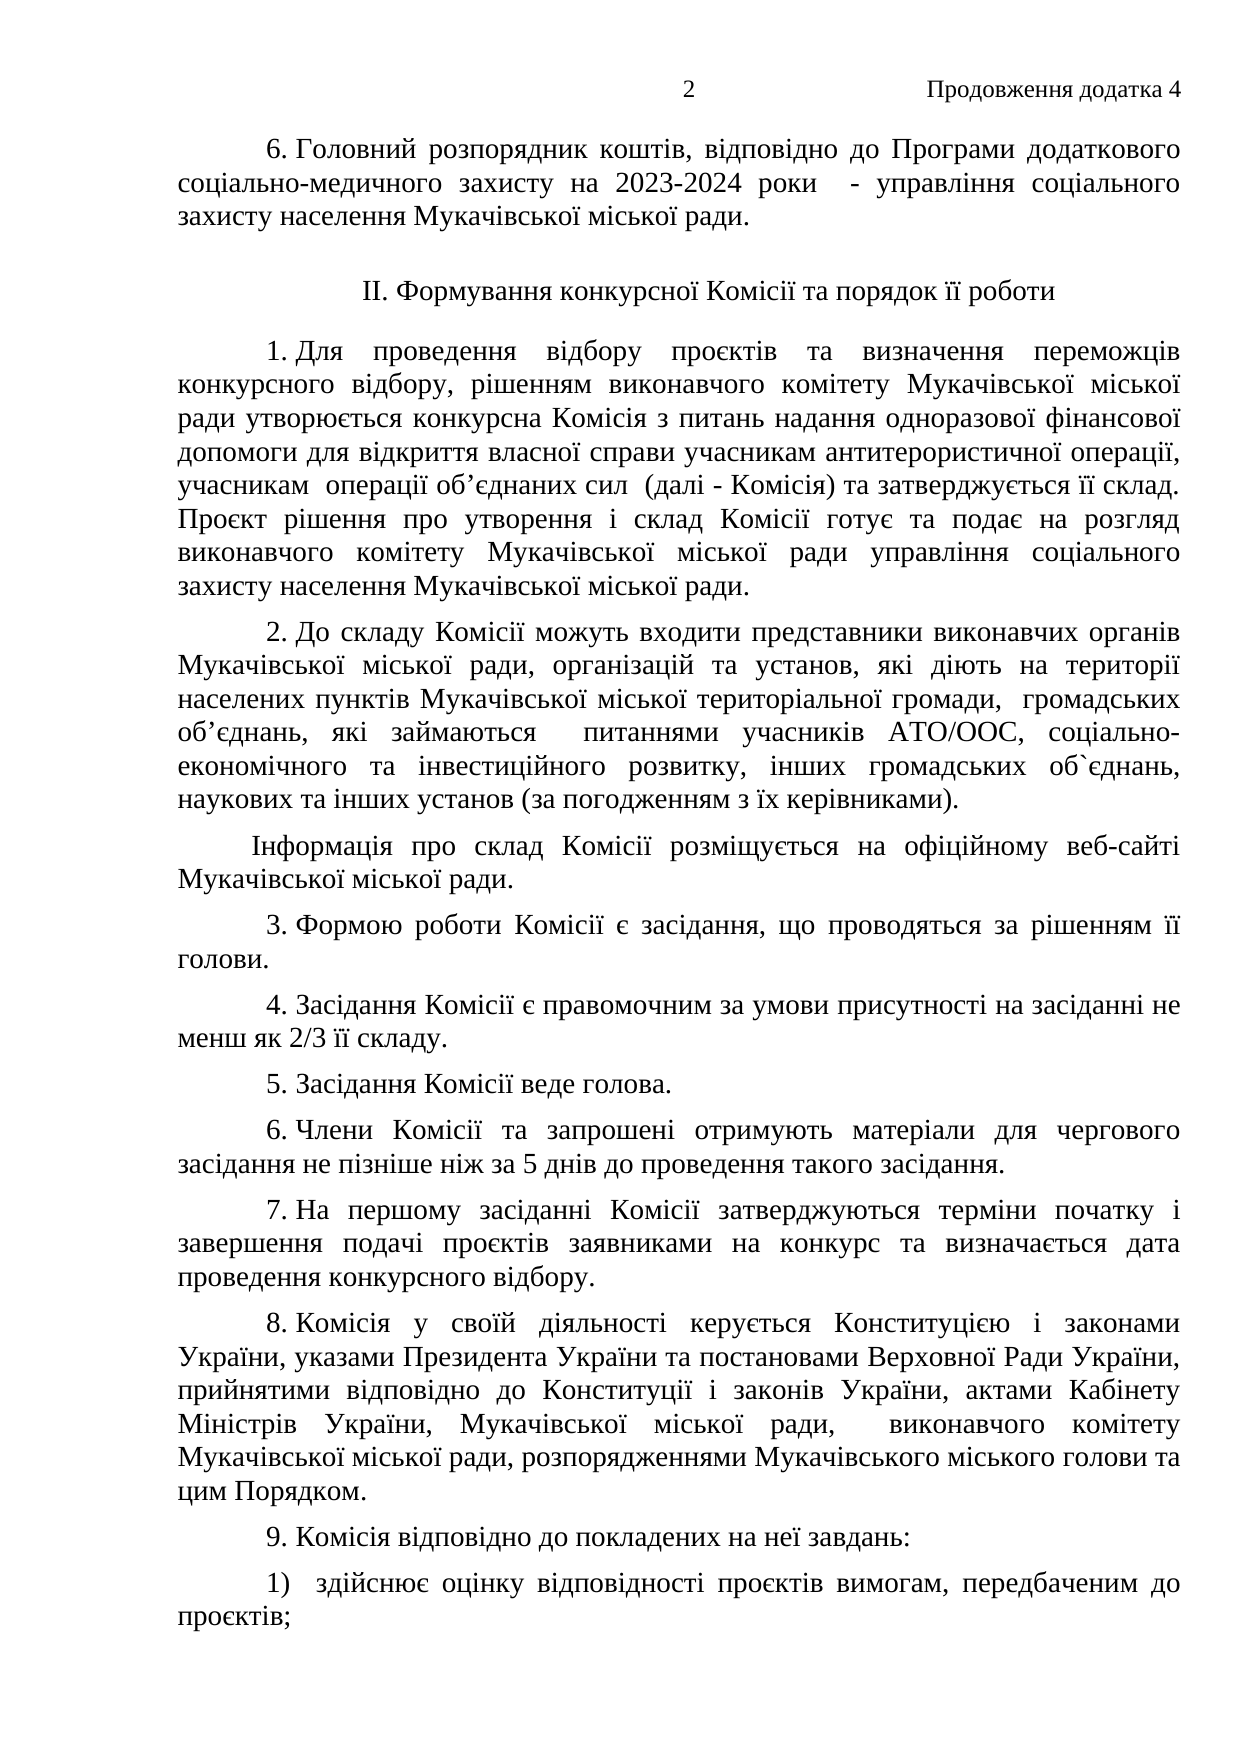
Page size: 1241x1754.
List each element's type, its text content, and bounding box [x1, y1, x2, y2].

list Засідання Комісії веде голова. [177, 1066, 1181, 1100]
list Головний розпорядник коштів, відповідно до Програми додаткового соціально-медичного захисту на 2023-2024 роки - управління соціального захисту населення Мукачівської міської ради. [177, 131, 1181, 232]
list До складу Комісії можуть входити представники виконавчих органів Мукачівської міської ради, організацій та установ, які діють на території населених пунктів Мукачівської міської територіальної громади, громадських об’єднань, які займаються питаннями учасників АТО/ООС, соціально-економічного та інвестиційного розвитку, інших громадських об`єднань, наукових та інших установ (за погодженням з їх керівниками). [177, 614, 1181, 815]
text Інформація про склад Комісії розміщується на офіційному веб-сайті Мукачівської міської ради. [177, 828, 1181, 895]
list Для проведення відбору проєктів та визначення переможців конкурсного відбору, рішенням виконавчого комітету Мукачівської міської ради утворюється конкурсна Комісія з питань надання одноразової фінансової допомоги для відкриття власної справи учасникам антитерористичної операції, учасникам операції об’єднаних сил (далі - Комісія) та затверджується її склад. Проєкт рішення про утворення і склад Комісії готує та подає на розгляд виконавчого комітету Мукачівської міської ради управління соціального захисту населення Мукачівської міської ради. [177, 333, 1181, 601]
list Засідання Комісії є правомочним за умови присутності на засіданні не менш як 2/3 її складу. [177, 987, 1181, 1054]
text ІІ. Формування конкурсної Комісії та порядок її роботи [177, 273, 1181, 307]
list На першому засіданні Комісії затверджуються терміни початку і завершення подачі проєктів заявниками на конкурс та визначається дата проведення конкурсного відбору. [177, 1192, 1181, 1293]
list Комісія у своїй діяльності керується Конституцією і законами України, указами Президента України та постановами Верховної Ради України, прийнятими відповідно до Конституції і законів України, актами Кабінету Міністрів України, Мукачівської міської ради, виконавчого комітету Мукачівської міської ради, розпорядженнями Мукачівського міського голови та цим Порядком. [177, 1305, 1181, 1506]
list Члени Комісії та запрошені отримують матеріали для чергового засідання не пізніше ніж за 5 днів до проведення такого засідання. [177, 1112, 1181, 1179]
list Формою роботи Комісії є засідання, що проводяться за рішенням її голови. [177, 907, 1181, 974]
text 1) здійснює оцінку відповідності проєктів вимогам, передбаченим до проєктів; [177, 1565, 1181, 1632]
list Комісія відповідно до покладених на неї завдань: [177, 1519, 1181, 1552]
